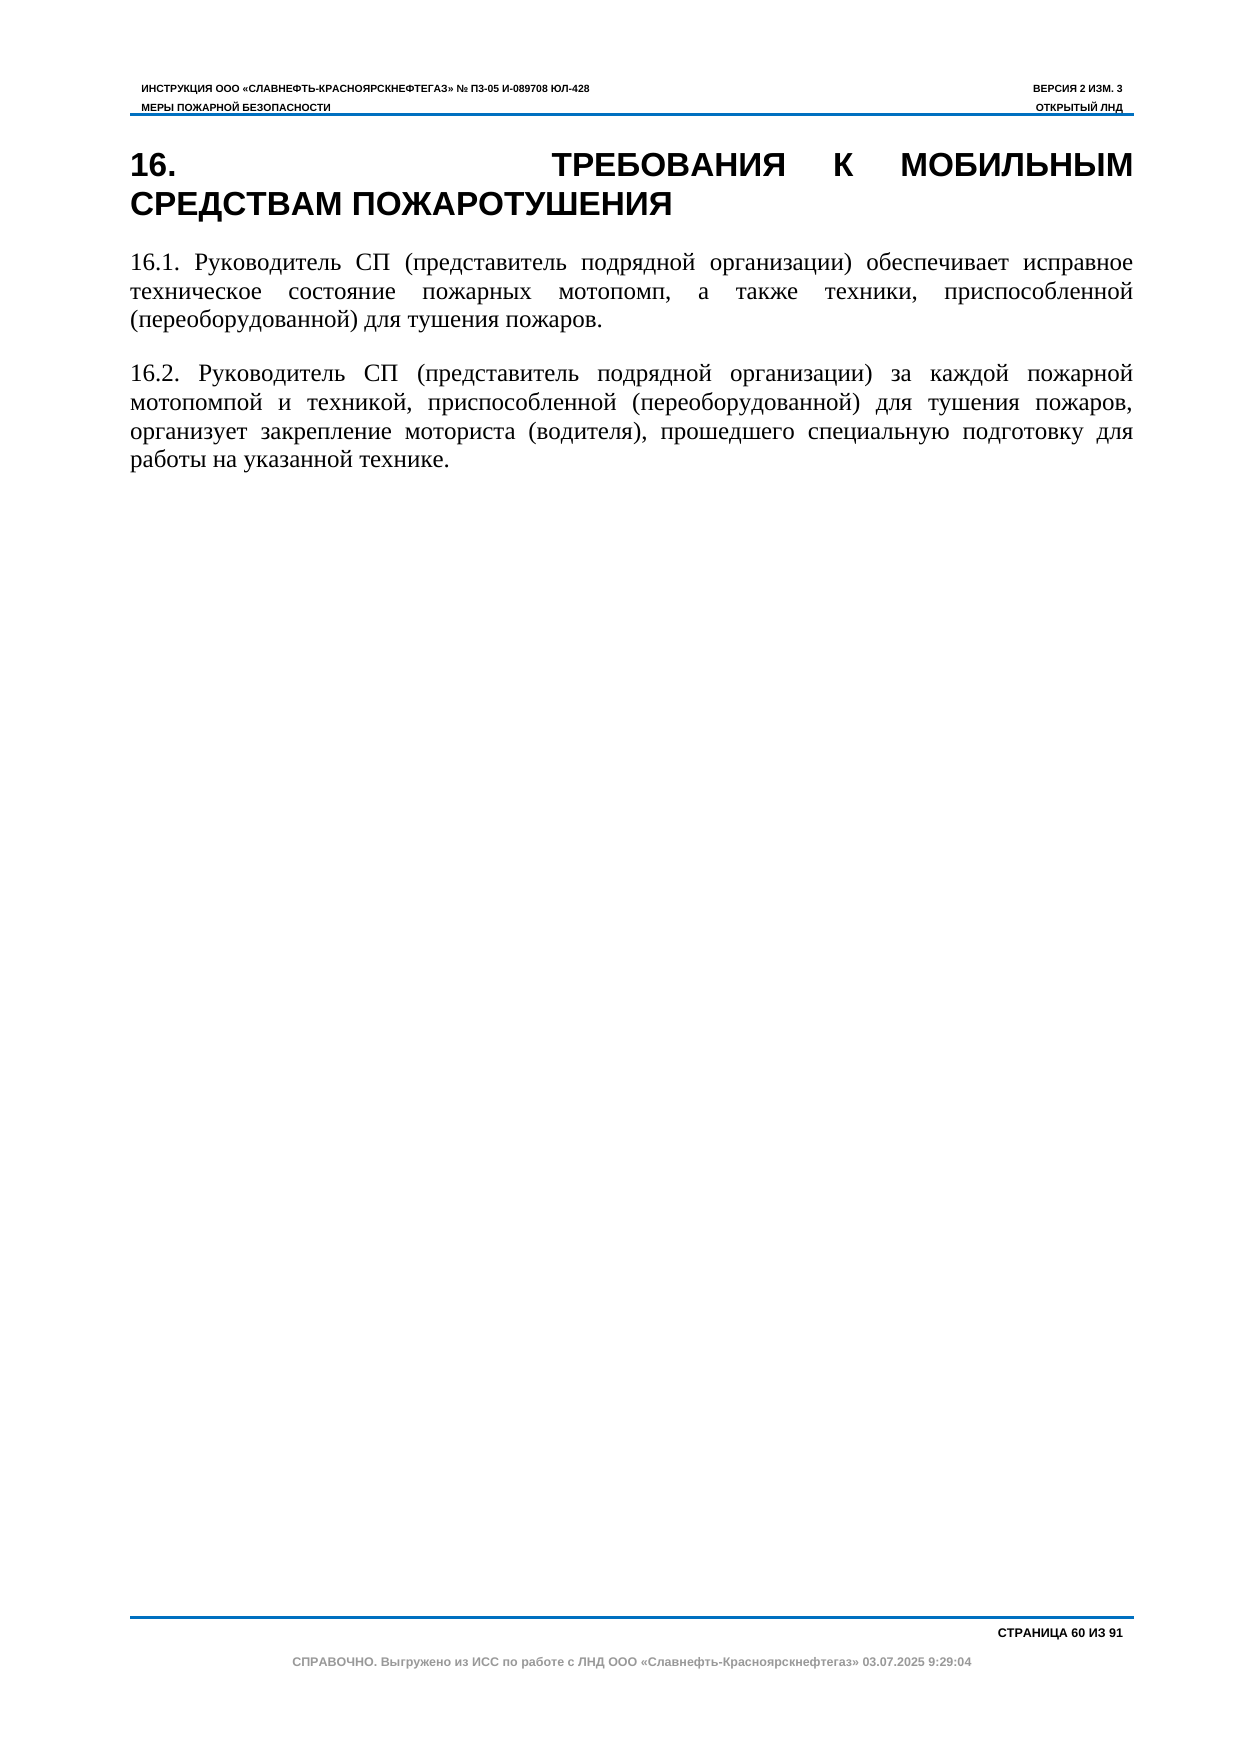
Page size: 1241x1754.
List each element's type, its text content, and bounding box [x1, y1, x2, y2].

subtitle ТРЕБОВАНИЯ К МОБИЛЬНЫМ СРЕДСТВАМ ПОЖАРОТУШЕНИЯ [130, 145, 1134, 222]
list 16.1. Руководитель СП (представитель подрядной организации) обеспечивает исправное техническое состояние пожарных мотопомп, а также техники, приспособленной (переоборудованной) для тушения пожаров. [130, 247, 1134, 333]
list 16.2. Руководитель СП (представитель подрядной организации) за каждой пожарной мотопомпой и техникой, приспособленной (переоборудованной) для тушения пожаров, организует закрепление моториста (водителя), прошедшего специальную подготовку для работы на указанной технике. [130, 358, 1134, 473]
